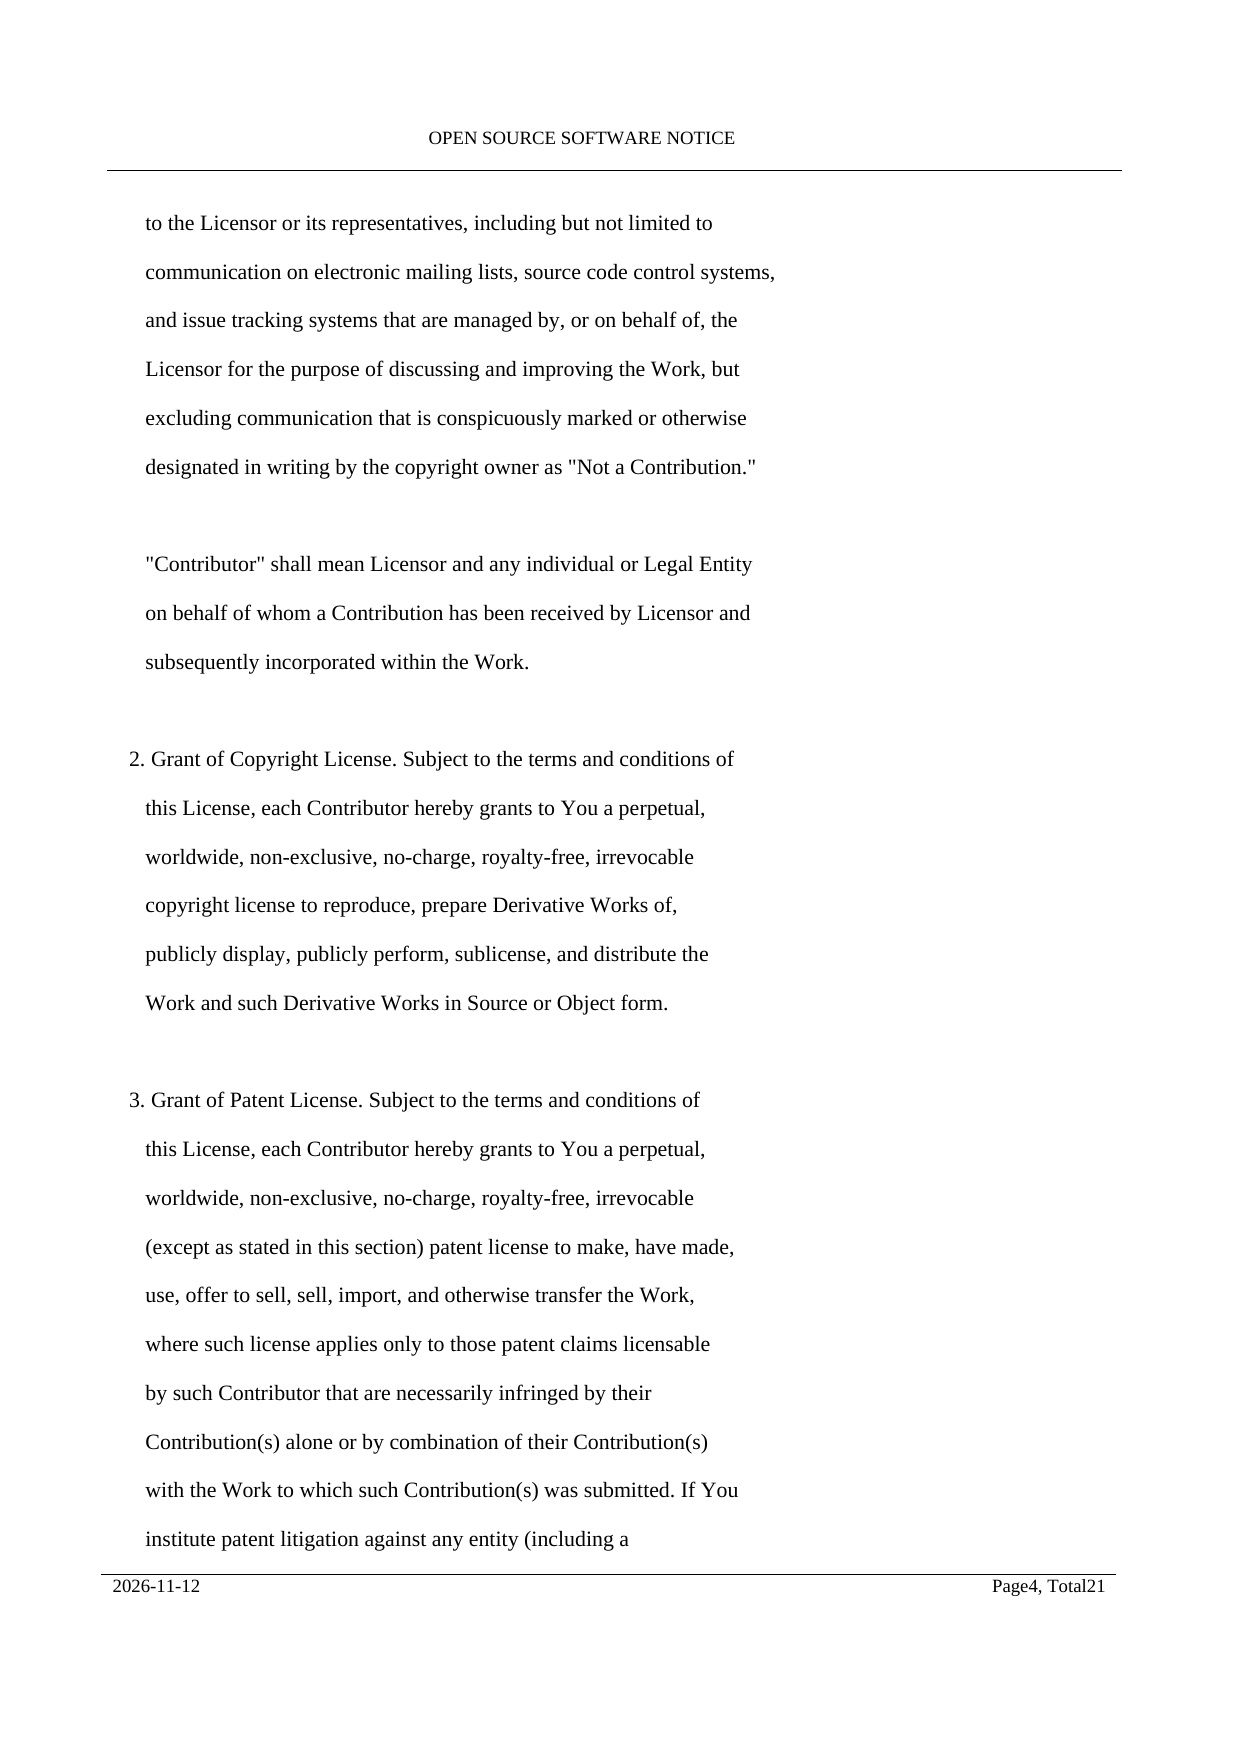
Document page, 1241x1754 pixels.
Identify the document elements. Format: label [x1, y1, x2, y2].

text [112, 206, 1128, 1555]
